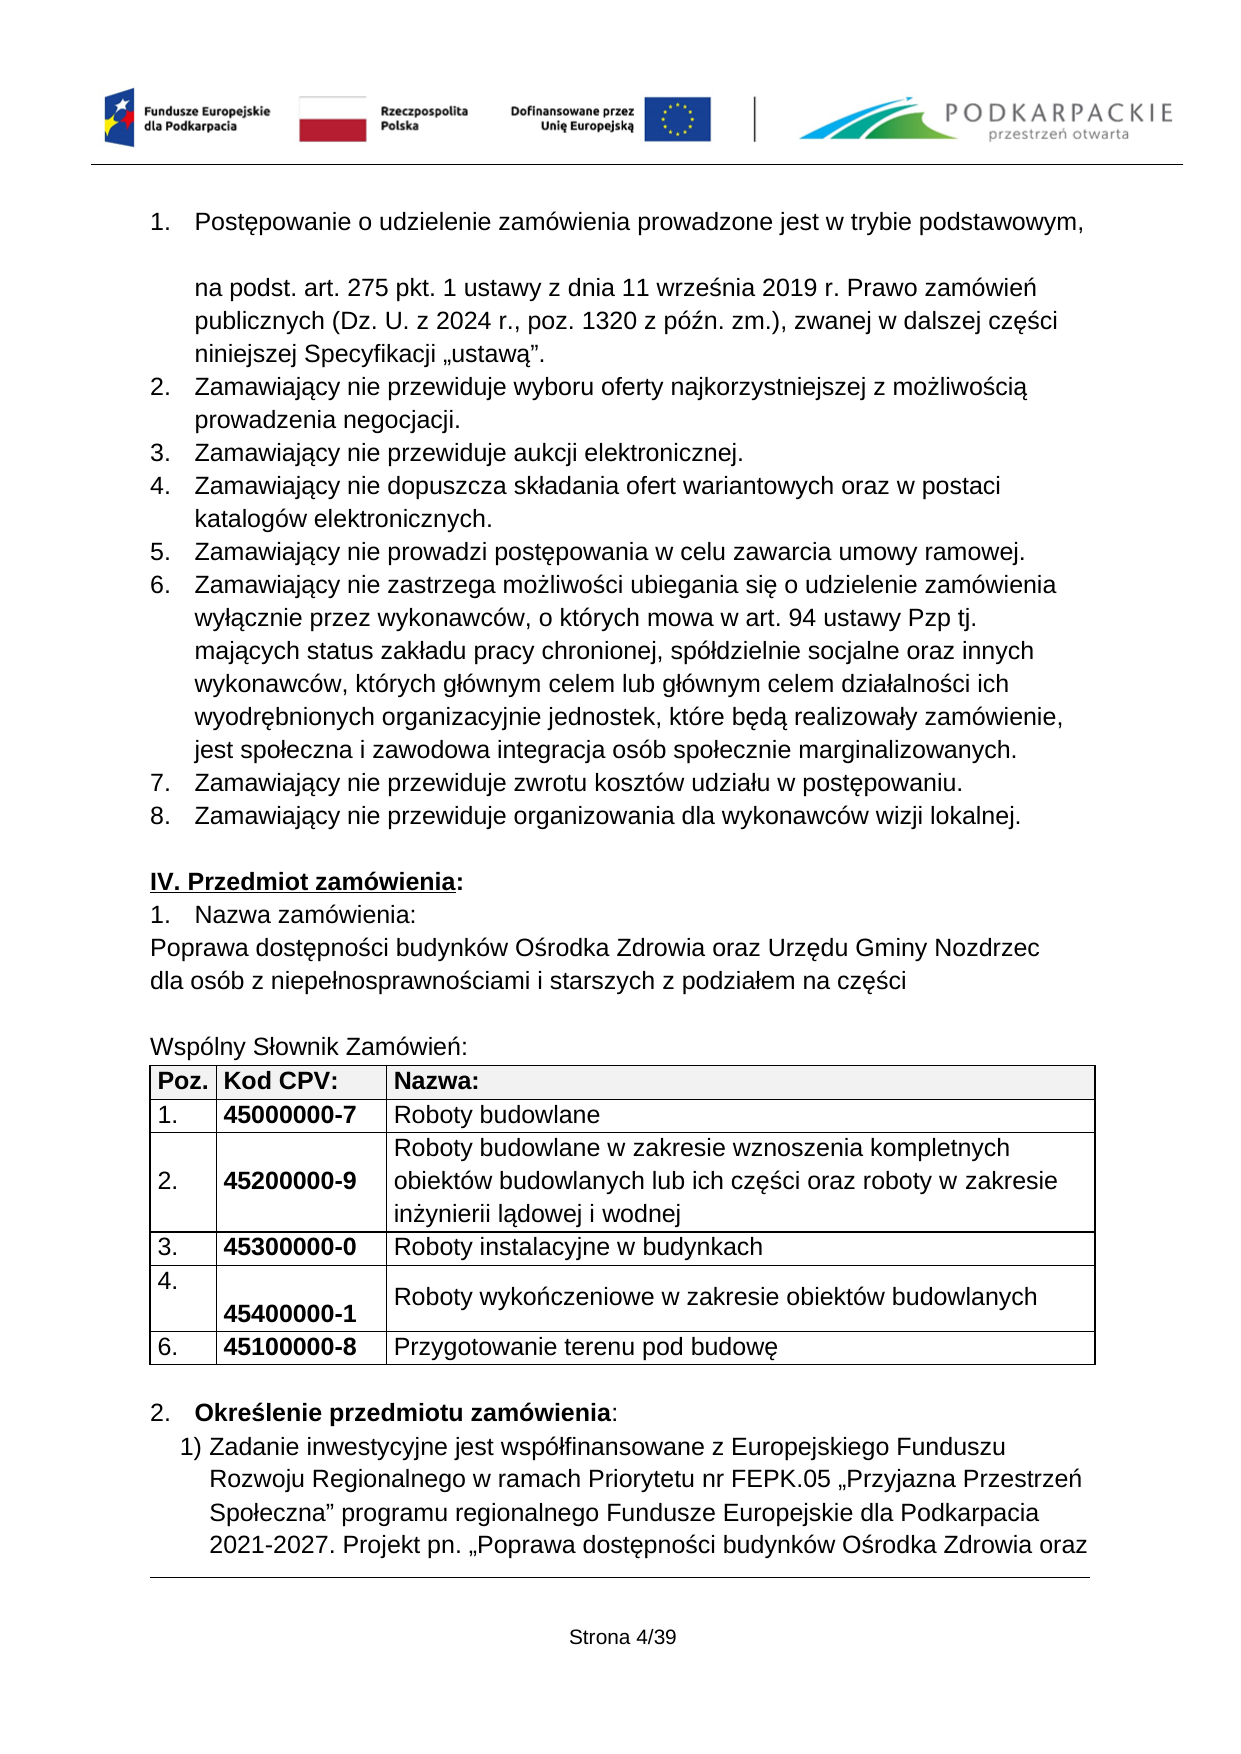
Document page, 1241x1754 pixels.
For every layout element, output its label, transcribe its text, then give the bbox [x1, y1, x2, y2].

picture [91, 73, 1187, 162]
text Poprawa dostępności budynków Ośrodka Zdrowia oraz Urzędu Gminy Nozdrzec dla osób z niepełnosprawnościami i starszych z podziałem na części [150, 933, 1078, 995]
list Postępowanie o udzielenie zamówienia prowadzone jest w trybie podstawowym, na podst. art. 275 pkt. 1 ustawy z dnia 11 września 2019 r. Prawo zamówień publicznych (Dz. U. z 2024 r., poz. 1320 z późn. zm.), zwanej w dalszej części niniejszej Specyfikacji „ustawą”. [150, 207, 1090, 368]
list Zamawiający nie prowadzi postępowania w celu zawarcia umowy ramowej. [150, 537, 1090, 566]
list Określenie przedmiotu zamówienia: [150, 1398, 1090, 1427]
table_cell 1. [151, 1100, 216, 1132]
table_cell 3. [151, 1233, 216, 1265]
table_cell Przygotowanie terenu pod budowę [387, 1332, 1094, 1364]
table_cell Roboty wykończeniowe w zakresie obiektów budowlanych [387, 1266, 1094, 1331]
list Zamawiający nie przewiduje organizowania dla wykonawców wizji lokalnej. [150, 801, 1090, 830]
list Nazwa zamówienia: [150, 900, 1090, 929]
table_cell 45000000-7 [217, 1100, 386, 1132]
table_cell Roboty instalacyjne w budynkach [387, 1233, 1094, 1265]
list Zamawiający nie zastrzega możliwości ubiegania się o udzielenie zamówienia wyłącznie przez wykonawców, o których mowa w art. 94 ustawy Pzp tj. mających status zakładu pracy chronionej, spółdzielnie socjalne oraz innych wykonawców, których głównym celem lub głównym celem działalności ich wyodrębnionych organizacyjnie jednostek, które będą realizowały zamówienie, jest społeczna i zawodowa integracja osób społecznie marginalizowanych. [150, 570, 1090, 764]
list Zamawiający nie przewiduje aukcji elektronicznej. [150, 438, 1090, 467]
table_cell 45100000-8 [217, 1332, 386, 1364]
table_header Nazwa: [387, 1066, 1094, 1099]
table_cell 4. [151, 1266, 216, 1331]
table_cell 45400000-1 [217, 1266, 386, 1331]
text IV. Przedmiot zamówienia: [150, 867, 1090, 896]
table_cell 6. [151, 1332, 216, 1364]
list Zamawiający nie dopuszcza składania ofert wariantowych oraz w postaci katalogów elektronicznych. [150, 471, 1090, 533]
list Zamawiający nie przewiduje wyboru oferty najkorzystniejszej z możliwością prowadzenia negocjacji. [150, 372, 1090, 434]
table_cell Roboty budowlane [387, 1100, 1094, 1132]
table_cell Roboty budowlane w zakresie wznoszenia kompletnych obiektów budowlanych lub ich części oraz roboty w zakresie inżynierii lądowej i wodnej [387, 1133, 1094, 1231]
table_cell 2. [151, 1133, 216, 1231]
list Zamawiający nie przewiduje zwrotu kosztów udziału w postępowaniu. [150, 768, 1090, 797]
table_cell 45200000-9 [217, 1133, 386, 1231]
table_header Kod CPV: [217, 1066, 386, 1099]
text Wspólny Słownik Zamówień: [150, 1032, 1078, 1061]
table_header Poz. [151, 1066, 216, 1099]
table_cell 45300000-0 [217, 1233, 386, 1265]
